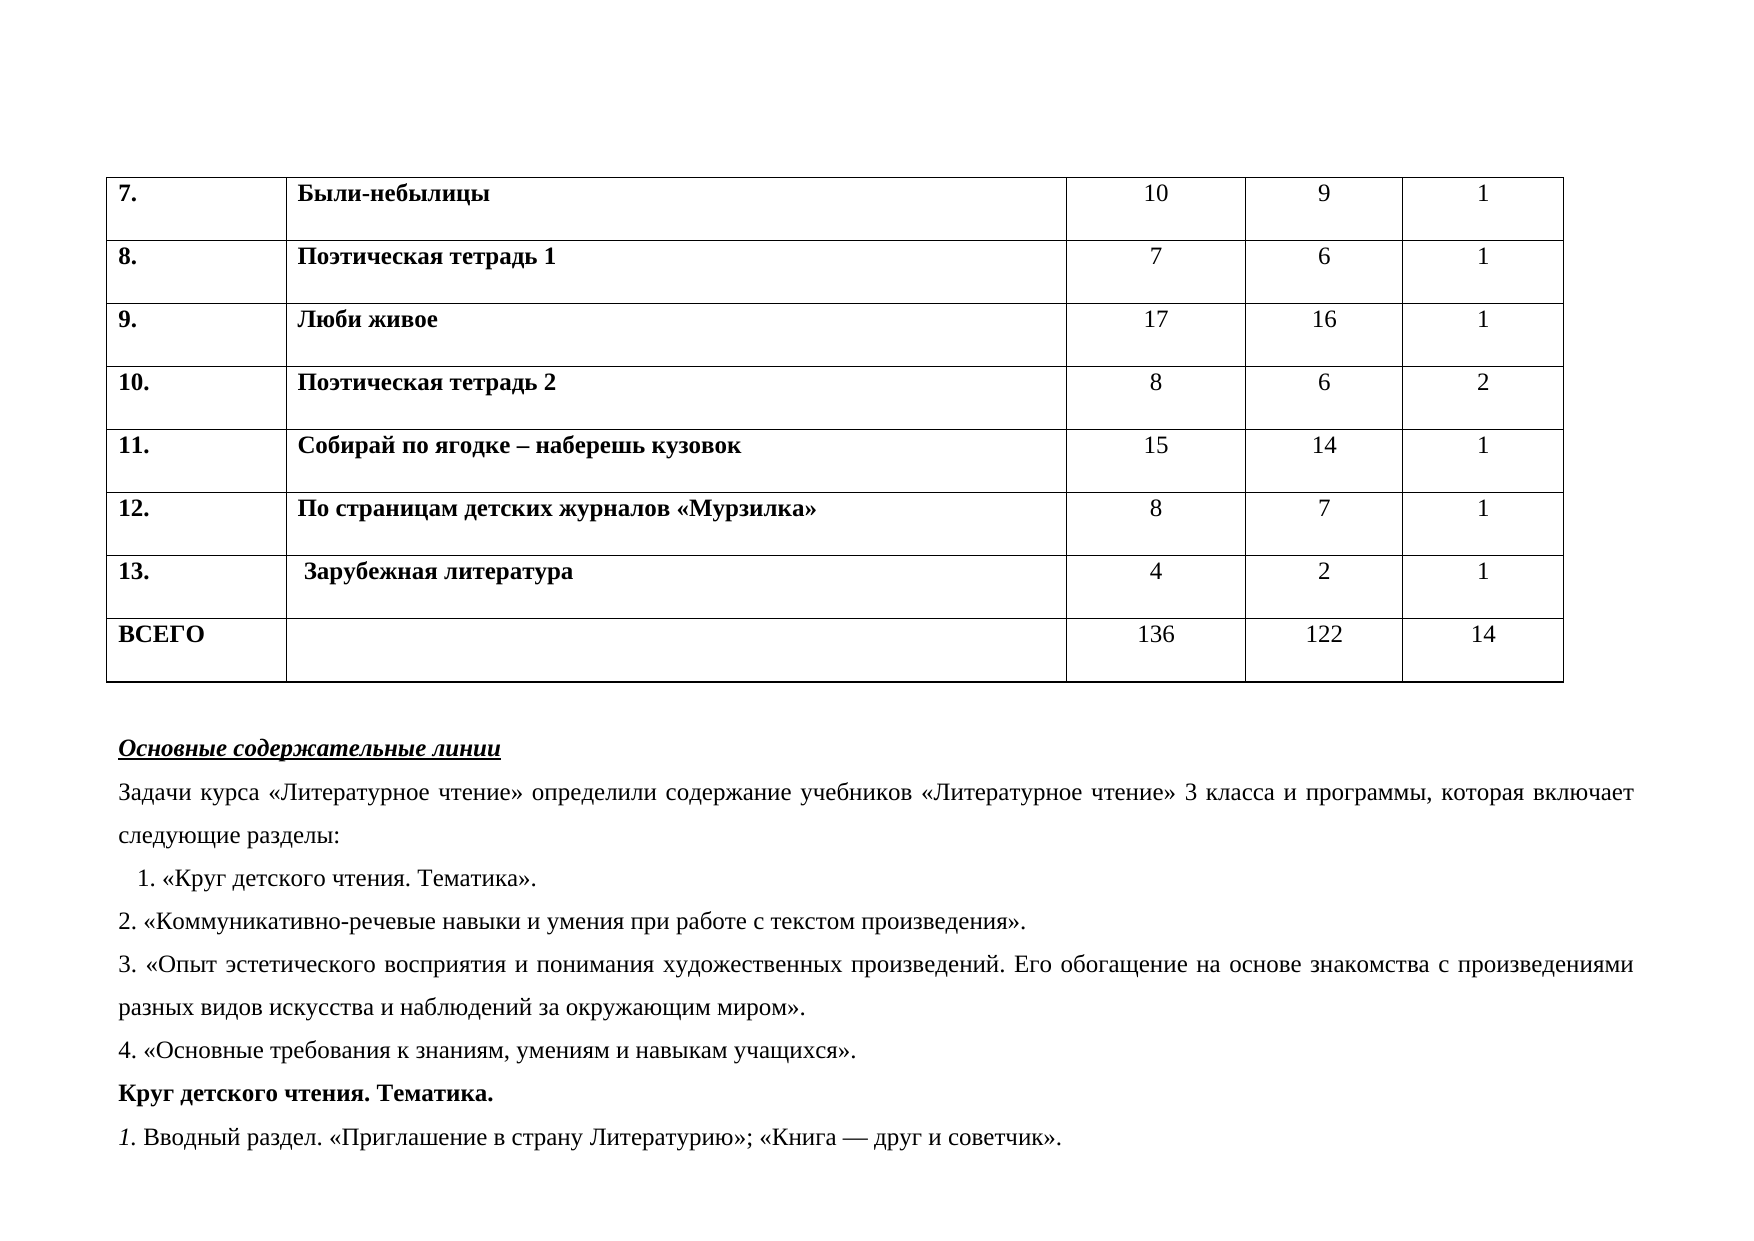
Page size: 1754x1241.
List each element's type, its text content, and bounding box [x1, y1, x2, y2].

table_cell 10. [107, 367, 286, 429]
table_cell Зарубежная литература [287, 556, 1066, 618]
table_cell 8 [1067, 493, 1245, 555]
table_cell Люби живое [287, 304, 1066, 366]
table_cell 13. [107, 556, 286, 618]
table_cell 7. [107, 178, 286, 240]
table_cell Собирай по ягодке – наберешь кузовок [287, 430, 1066, 492]
table_cell Были-небылицы [287, 178, 1066, 240]
table_cell 10 [1067, 178, 1245, 240]
table_cell ВСЕГО [107, 619, 286, 681]
table_cell 2 [1403, 367, 1563, 429]
table_cell 12. [107, 493, 286, 555]
table_cell 17 [1067, 304, 1245, 366]
table_cell 8. [107, 241, 286, 303]
table_cell 6 [1246, 241, 1402, 303]
table_cell 4 [1067, 556, 1245, 618]
table_cell 1 [1403, 241, 1563, 303]
table_cell 6 [1246, 367, 1402, 429]
text Основные содержательные линии [118, 733, 1636, 762]
table_cell 8 [1067, 367, 1245, 429]
table_cell 9 [1246, 178, 1402, 240]
table_cell По страницам детских журналов «Мурзилка» [287, 493, 1066, 555]
table_cell 1 [1403, 493, 1563, 555]
table_cell 2 [1246, 556, 1402, 618]
table_cell 16 [1246, 304, 1402, 366]
table_cell 9. [107, 304, 286, 366]
table_cell [287, 619, 1066, 681]
text 1. «Круг детского чтения. Тематика». [118, 863, 1636, 892]
text 1. Вводный раздел. «Приглашение в страну Литературию»; «Книга — друг и советчик». [118, 1122, 1636, 1150]
table_cell 14 [1246, 430, 1402, 492]
text 4. «Основные требования к знаниям, умениям и навыкам учащихся». [118, 1035, 1636, 1064]
table_cell 1 [1403, 304, 1563, 366]
table_cell Поэтическая тетрадь 1 [287, 241, 1066, 303]
table_cell 7 [1246, 493, 1402, 555]
table_cell 14 [1403, 619, 1563, 681]
text Задачи курса «Литературное чтение» определили содержание учебников «Литературное чтение» 3 класса и программы, которая включает следующие разделы: [118, 777, 1636, 848]
text Круг детского чтения. Тематика. [118, 1078, 1636, 1107]
text 2. «Коммуникативно-речевые навыки и умения при работе с текстом произведения». [118, 906, 1636, 935]
table_cell 7 [1067, 241, 1245, 303]
table_cell 122 [1246, 619, 1402, 681]
table_cell 1 [1403, 178, 1563, 240]
text 3. «Опыт эстетического восприятия и понимания художественных произведений. Его обогащение на основе знакомства с произведениями разных видов искусства и наблюдений за окружающим миром». [118, 949, 1636, 1021]
table_cell 136 [1067, 619, 1245, 681]
table_cell 15 [1067, 430, 1245, 492]
table_cell Поэтическая тетрадь 2 [287, 367, 1066, 429]
table_cell 1 [1403, 556, 1563, 618]
table_cell 11. [107, 430, 286, 492]
table_cell 1 [1403, 430, 1563, 492]
